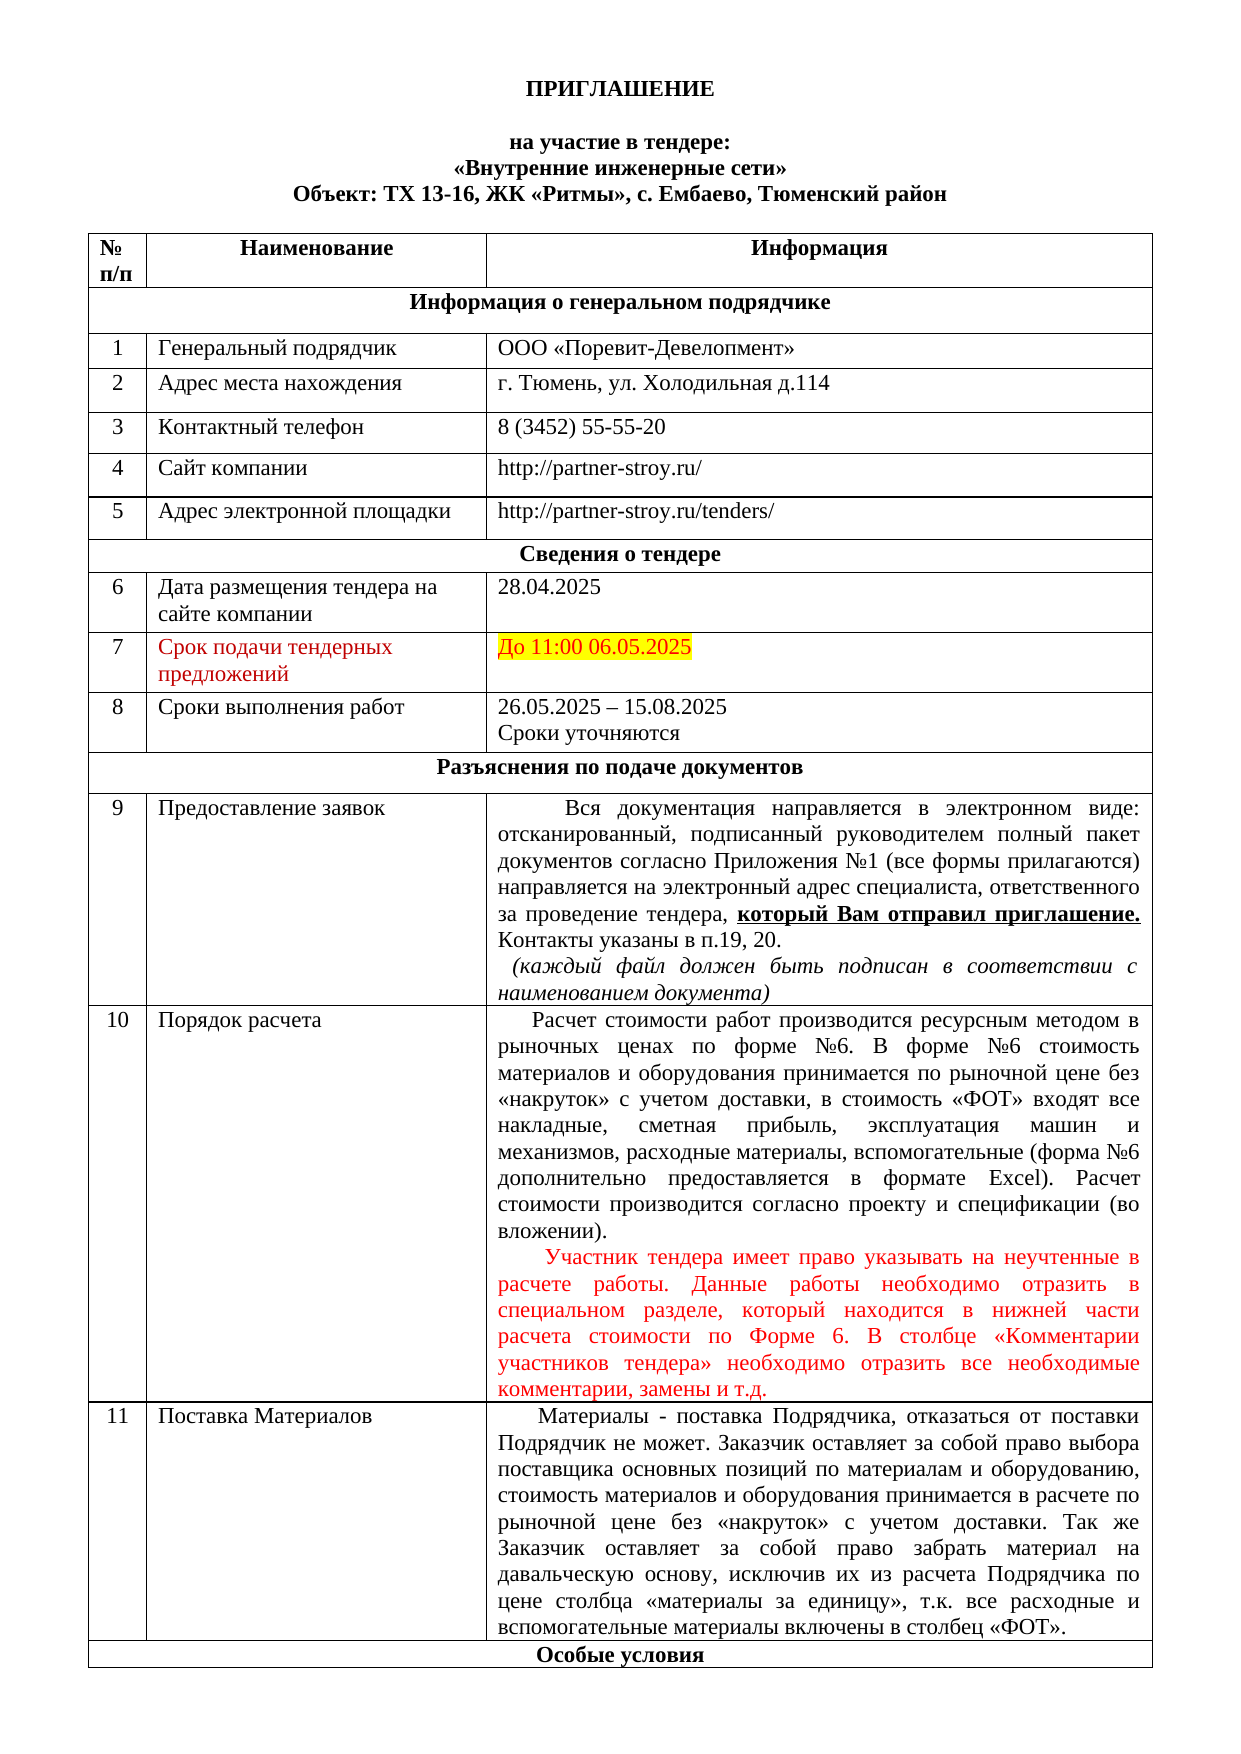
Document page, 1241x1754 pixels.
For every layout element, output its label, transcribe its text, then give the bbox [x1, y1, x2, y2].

table_cell Срок подачи тендерных предложений [147, 633, 486, 692]
table_cell Информация о генеральном подрядчике [89, 288, 1152, 332]
table_cell Предоставление заявок [147, 794, 486, 1005]
table_cell 7 [89, 633, 146, 692]
table_cell Особые условия [89, 1641, 1152, 1667]
table_cell Адрес места нахождения [147, 369, 486, 412]
table_cell Сроки выполнения работ [147, 693, 486, 752]
text на участие в тендере: [75, 128, 1165, 154]
table_cell http://partner-stroy.ru/tenders/ [487, 498, 1152, 539]
table_cell 1 [89, 334, 146, 368]
table_cell Разъяснения по подаче документов [89, 753, 1152, 793]
table_cell 28.04.2025 [487, 573, 1152, 632]
table_cell 2 [89, 369, 146, 412]
table_cell http://partner-stroy.ru/ [487, 454, 1152, 496]
text «Внутренние инженерные сети» [75, 154, 1165, 180]
table_cell ООО «Поревит-Девелопмент» [487, 334, 1152, 368]
text Объект: ТХ 13-16, ЖК «Ритмы», с. Ембаево, Тюменский район [75, 180, 1165, 207]
table_cell 3 [89, 413, 146, 453]
table_header Информация [487, 234, 1152, 287]
table_cell Дата размещения тендера на сайте компании [147, 573, 486, 632]
table_cell Вся документация направляется в электронном виде: отсканированный, подписанный руководителем полный пакет документов согласно Приложения №1 (все формы прилагаются) направляется на электронный адрес специалиста, ответственного за проведение тендера, который Вам отправил приглашение. Контакты указаны в п.19, 20. (каждый файл должен быть подписан в соответствии с наименованием документа) [487, 794, 1152, 1005]
table_cell До 11:00 06.05.2025 [487, 633, 1152, 692]
table_cell 11 [89, 1403, 146, 1639]
table_cell Поставка Материалов [147, 1403, 486, 1639]
table_cell Адрес электронной площадки [147, 498, 486, 539]
table_cell г. Тюмень, ул. Холодильная д.114 [487, 369, 1152, 412]
table_cell 8 [89, 693, 146, 752]
table_cell 26.05.2025 – 15.08.2025 Сроки уточняются [487, 693, 1152, 752]
table_cell 10 [89, 1006, 146, 1401]
table_cell 9 [89, 794, 146, 1005]
table_cell Порядок расчета [147, 1006, 486, 1401]
table_header Наименование [147, 234, 486, 287]
table_cell Сведения о тендере [89, 540, 1152, 572]
text ПРИГЛАШЕНИЕ [75, 75, 1165, 101]
table_cell 5 [89, 498, 146, 539]
table_cell 4 [89, 454, 146, 496]
table_cell 8 (3452) 55-55-20 [487, 413, 1152, 453]
table_cell Расчет стоимости работ производится ресурсным методом в рыночных ценах по форме №6. В форме №6 стоимость материалов и оборудования принимается по рыночной цене без «накруток» с учетом доставки, в стоимость «ФОТ» входят все накладные, сметная прибыль, эксплуатация машин и механизмов, расходные материалы, вспомогательные (форма №6 дополнительно предоставляется в формате Excel). Расчет стоимости производится согласно проекту и спецификации (во вложении). Участник тендера имеет право указывать на неучтенные в расчете работы. Данные работы необходимо отразить в специальном разделе, который находится в нижней части расчета стоимости по Форме 6. В столбце «Комментарии участников тендера» необходимо отразить все необходимые комментарии, замены и т.д. [487, 1006, 1152, 1401]
table_cell Генеральный подрядчик [147, 334, 486, 368]
table_header № п/п [89, 234, 146, 287]
table_cell Материалы - поставка Подрядчика, отказаться от поставки Подрядчик не может. Заказчик оставляет за собой право выбора поставщика основных позиций по материалам и оборудованию, стоимость материалов и оборудования принимается в расчете по рыночной цене без «накруток» с учетом доставки. Так же Заказчик оставляет за собой право забрать материал на давальческую основу, исключив их из расчета Подрядчика по цене столбца «материалы за единицу», т.к. все расходные и вспомогательные материалы включены в столбец «ФОТ». [487, 1403, 1152, 1639]
table_cell 6 [89, 573, 146, 632]
table_cell Контактный телефон [147, 413, 486, 453]
table_cell Сайт компании [147, 454, 486, 496]
